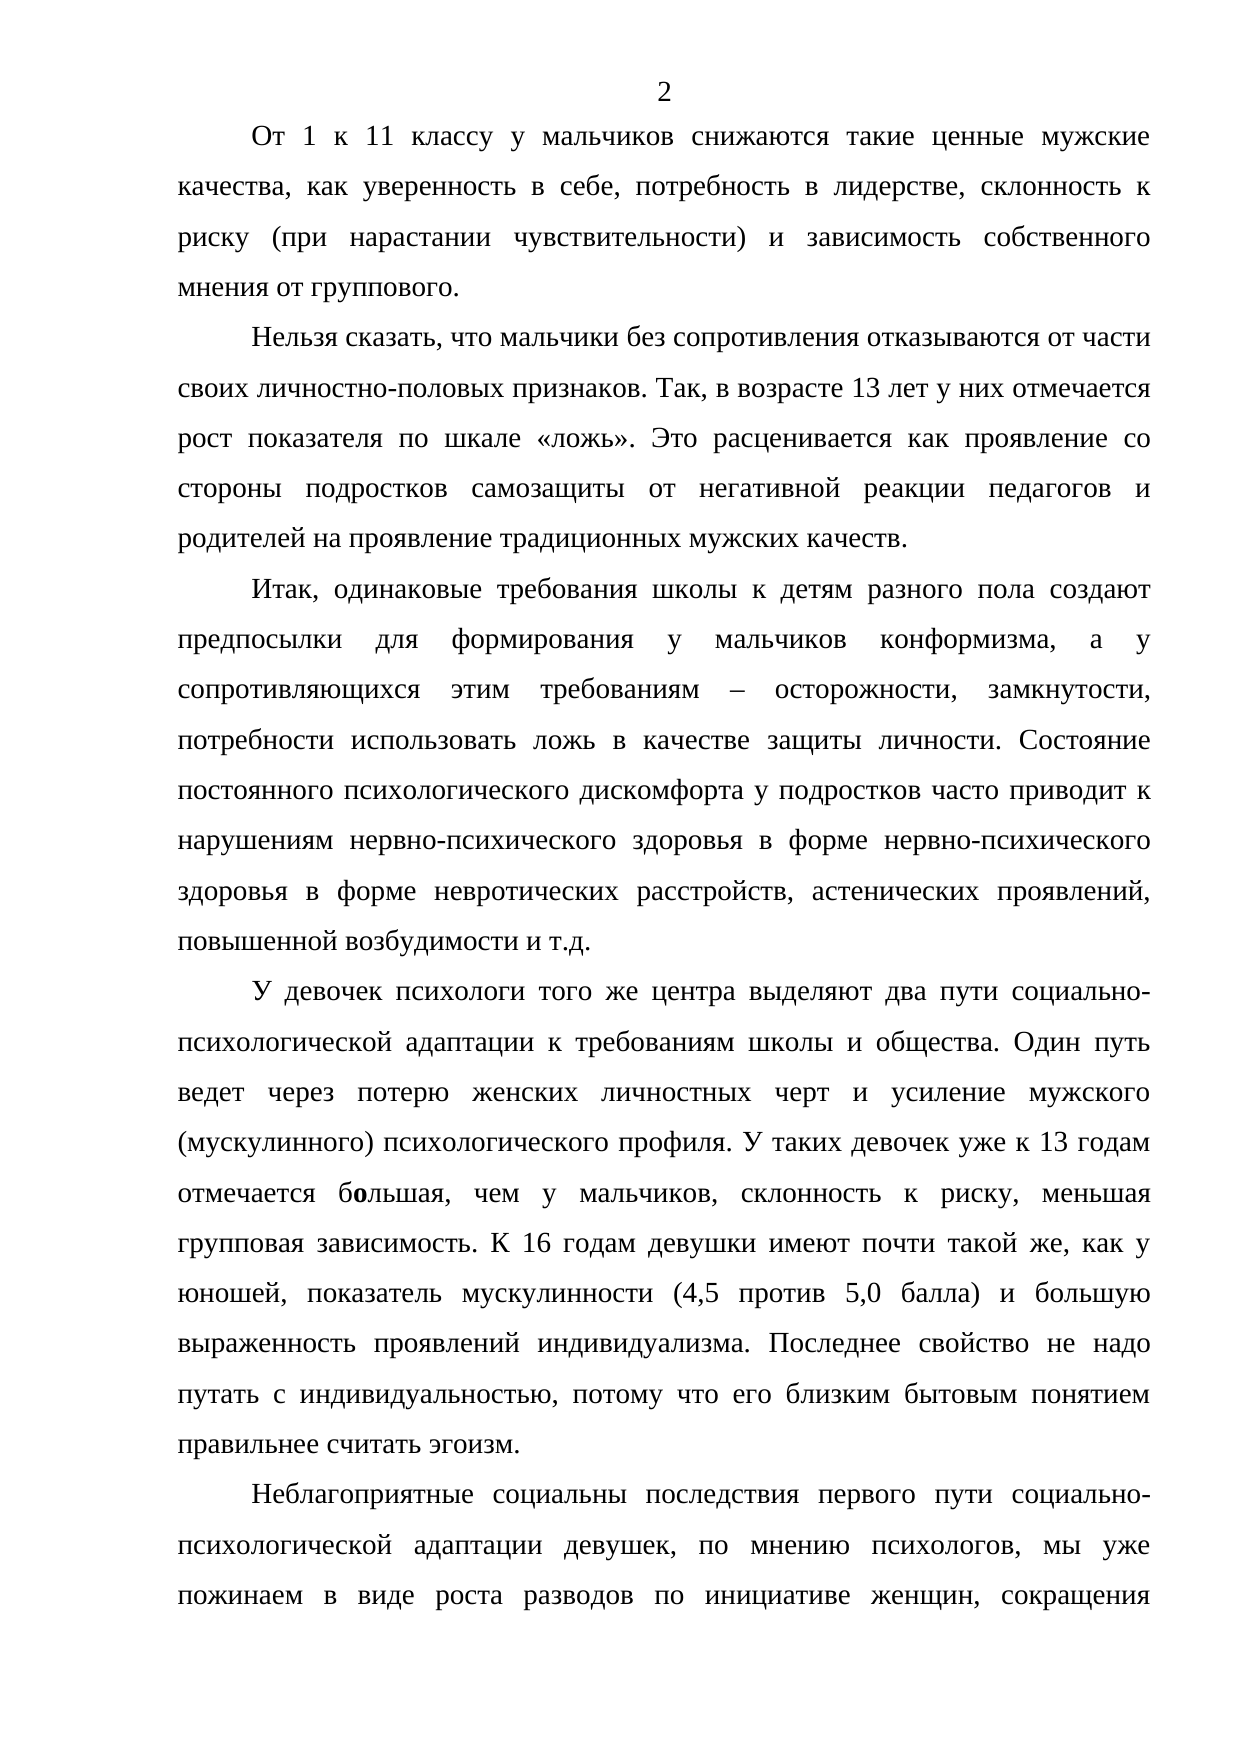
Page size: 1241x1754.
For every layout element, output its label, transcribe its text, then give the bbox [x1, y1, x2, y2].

text Нельзя сказать, что мальчики без сопротивления отказываются от части своих личностно-половых признаков. Так, в возрасте 13 лет у них отмечается рост показателя по шкале «ложь». Это расценивается как проявление со стороны подростков самозащиты от негативной реакции педагогов и родителей на проявление традиционных мужских качеств. [177, 319, 1152, 554]
text У девочек психологи того же центра выделяют два пути социально-психологической адаптации к требованиям школы и общества. Один путь ведет через потерю женских личностных черт и усиление мужского (мускулинного) психологического профиля. У таких девочек уже к 13 годам отмечается большая, чем у мальчиков, склонность к риску, меньшая групповая зависимость. К 16 годам девушки имеют почти такой же, как у юношей, показатель мускулинности (4,5 против 5,0 балла) и большую выраженность проявлений индивидуализма. Последнее свойство не надо путать с индивидуальностью, потому что его близким бытовым понятием правильнее считать эгоизм. [177, 973, 1152, 1460]
text От 1 к 11 классу у мальчиков снижаются такие ценные мужские качества, как уверенность в себе, потребность в лидерстве, склонность к риску (при нарастании чувствительности) и зависимость собственного мнения от группового. [177, 118, 1152, 303]
text Итак, одинаковые требования школы к детям разного пола создают предпосылки для формирования у мальчиков конформизма, а у сопротивляющихся этим требованиям – осторожности, замкнутости, потребности использовать ложь в качестве защиты личности. Состояние постоянного психологического дискомфорта у подростков часто приводит к нарушениям нервно-психического здоровья в форме нервно-психического здоровья в форме невротических расстройств, астенических проявлений, повышенной возбудимости и т.д. [177, 571, 1152, 957]
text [177, 1477, 1152, 1611]
